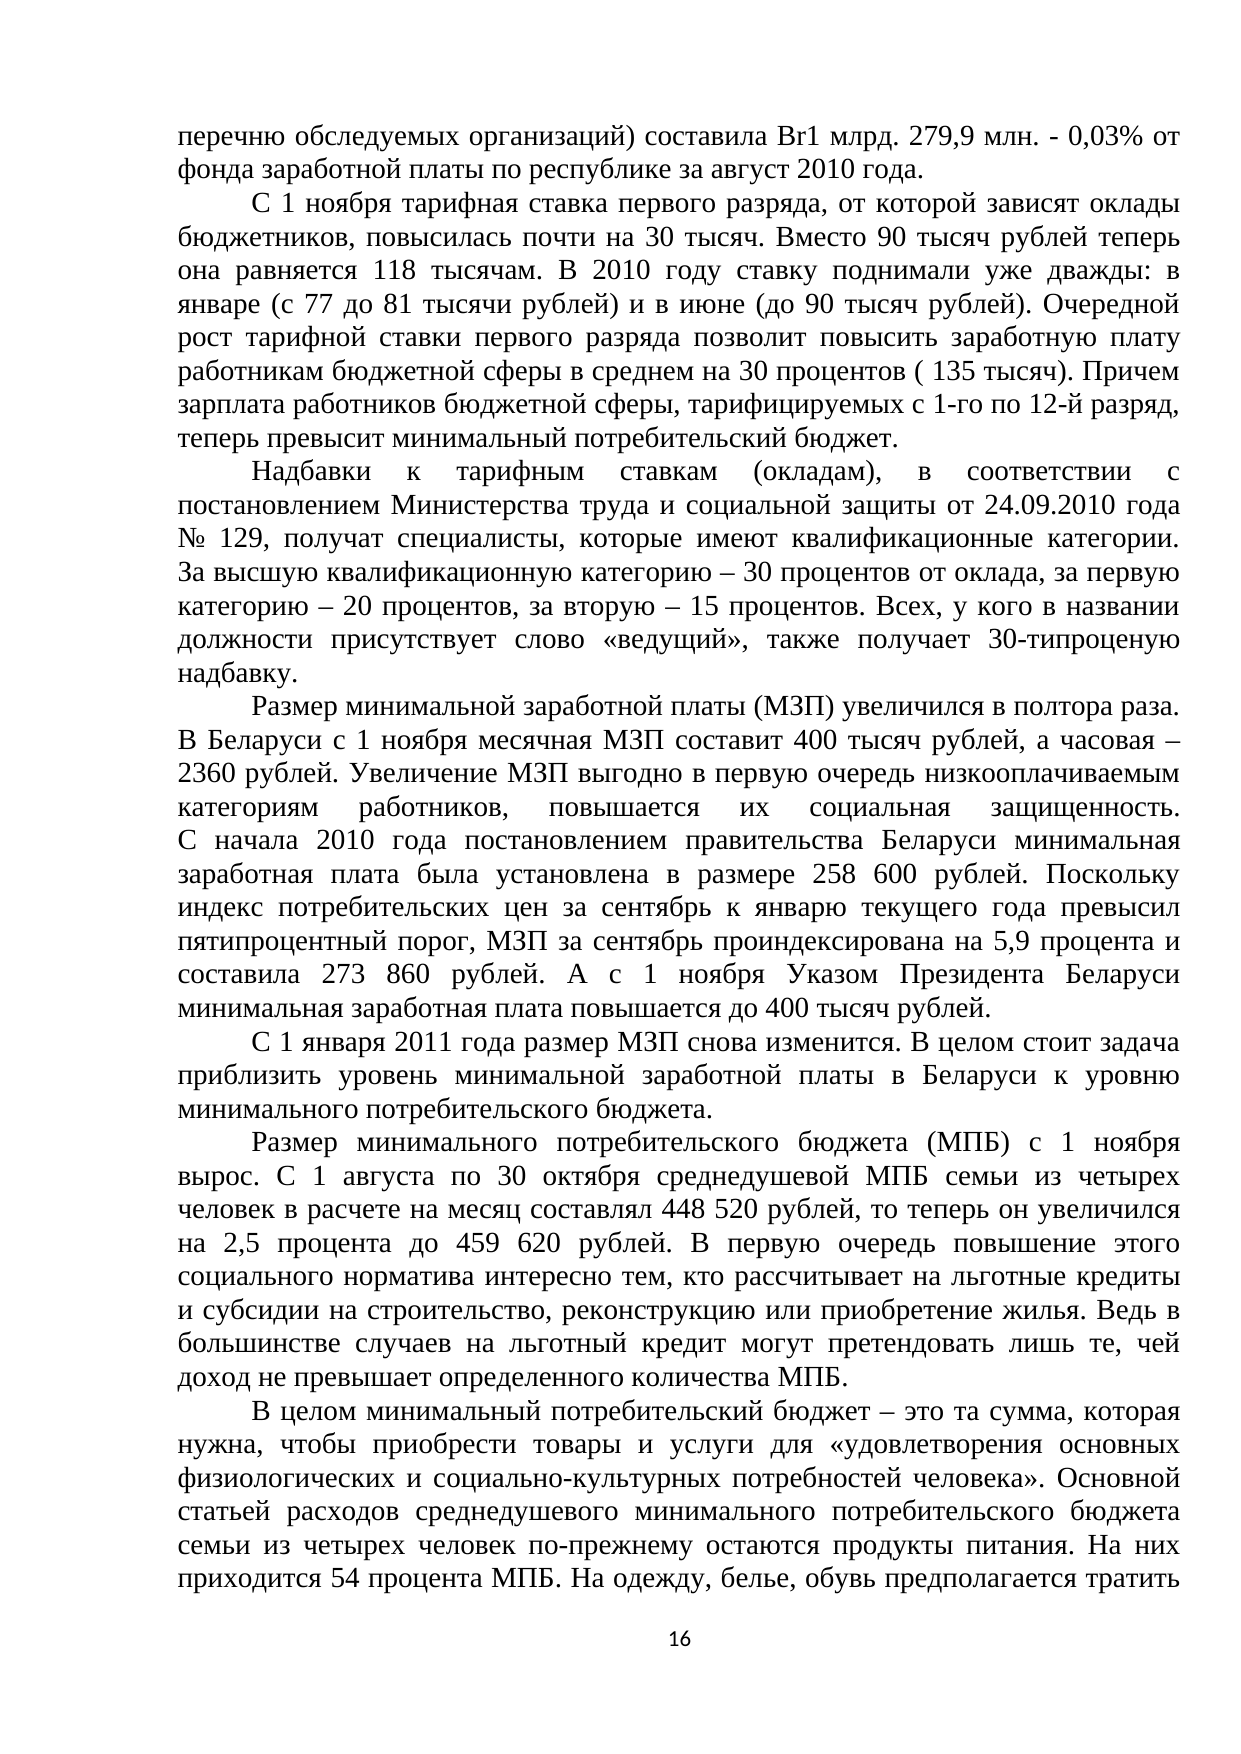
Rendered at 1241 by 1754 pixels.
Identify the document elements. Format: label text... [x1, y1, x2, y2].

text Размер минимального потребительского бюджета (МПБ) с 1 ноября вырос. С 1 августа по 30 октября среднедушевой МПБ семьи из четырех человек в расчете на месяц составлял 448 520 рублей, то теперь он увеличился на 2,5 процента до 459 620 рублей. В первую очередь повышение этого социального норматива интересно тем, кто рассчитывает на льготные кредиты и субсидии на строительство, реконструкцию или приобретение жилья. Ведь в большинстве случаев на льготный кредит могут претендовать лишь те, чей доход не превышает определенного количества МПБ. [177, 1124, 1181, 1393]
text Размер минимальной заработной платы (МЗП) увеличился в полтора раза. В Беларуси с 1 ноября месячная МЗП составит 400 тысяч рублей, а часовая – 2360 рублей. Увеличение МЗП выгодно в первую очередь низкооплачиваемым категориям работников, повышается их социальная защищенность. С начала 2010 года постановлением правительства Беларуси минимальная заработная плата была установлена в размере 258 600 рублей. Поскольку индекс потребительских цен за сентябрь к январю текущего года превысил пятипроцентный порог, МЗП за сентябрь проиндексирована на 5,9 процента и составила 273 860 рублей. А с 1 ноября Указом Президента Беларуси минимальная заработная плата повышается до 400 тысяч рублей. [177, 688, 1181, 1024]
text С 1 января 2011 года размер МЗП снова изменится. В целом стоит задача приблизить уровень минимальной заработной платы в Беларуси к уровню минимального потребительского бюджета. [177, 1024, 1181, 1124]
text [177, 118, 1181, 185]
text Надбавки к тарифным ставкам (окладам), в соответствии с постановлением Министерства труда и социальной защиты от 24.09.2010 года № 129, получат специалисты, которые имеют квалификационные категории. За высшую квалификационную категорию – 30 процентов от оклада, за первую категорию – 20 процентов, за вторую – 15 процентов. Всех, у кого в названии должности присутствует слово «ведущий», также получает 30-типроценую надбавку. [177, 453, 1181, 688]
text С 1 ноября тарифная ставка первого разряда, от которой зависят оклады бюджетников, повысилась почти на 30 тысяч. Вместо 90 тысяч рублей теперь она равняется 118 тысячам. В 2010 году ставку поднимали уже дважды: в январе (с 77 до 81 тысячи рублей) и в июне (до 90 тысяч рублей). Очередной рост тарифной ставки первого разряда позволит повысить заработную плату работникам бюджетной сферы в среднем на 30 процентов ( 135 тысяч). Причем зарплата работников бюджетной сферы, тарифицируемых с 1-го по 12-й разряд, теперь превысит минимальный потребительский бюджет. [177, 185, 1181, 453]
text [177, 1393, 1181, 1594]
